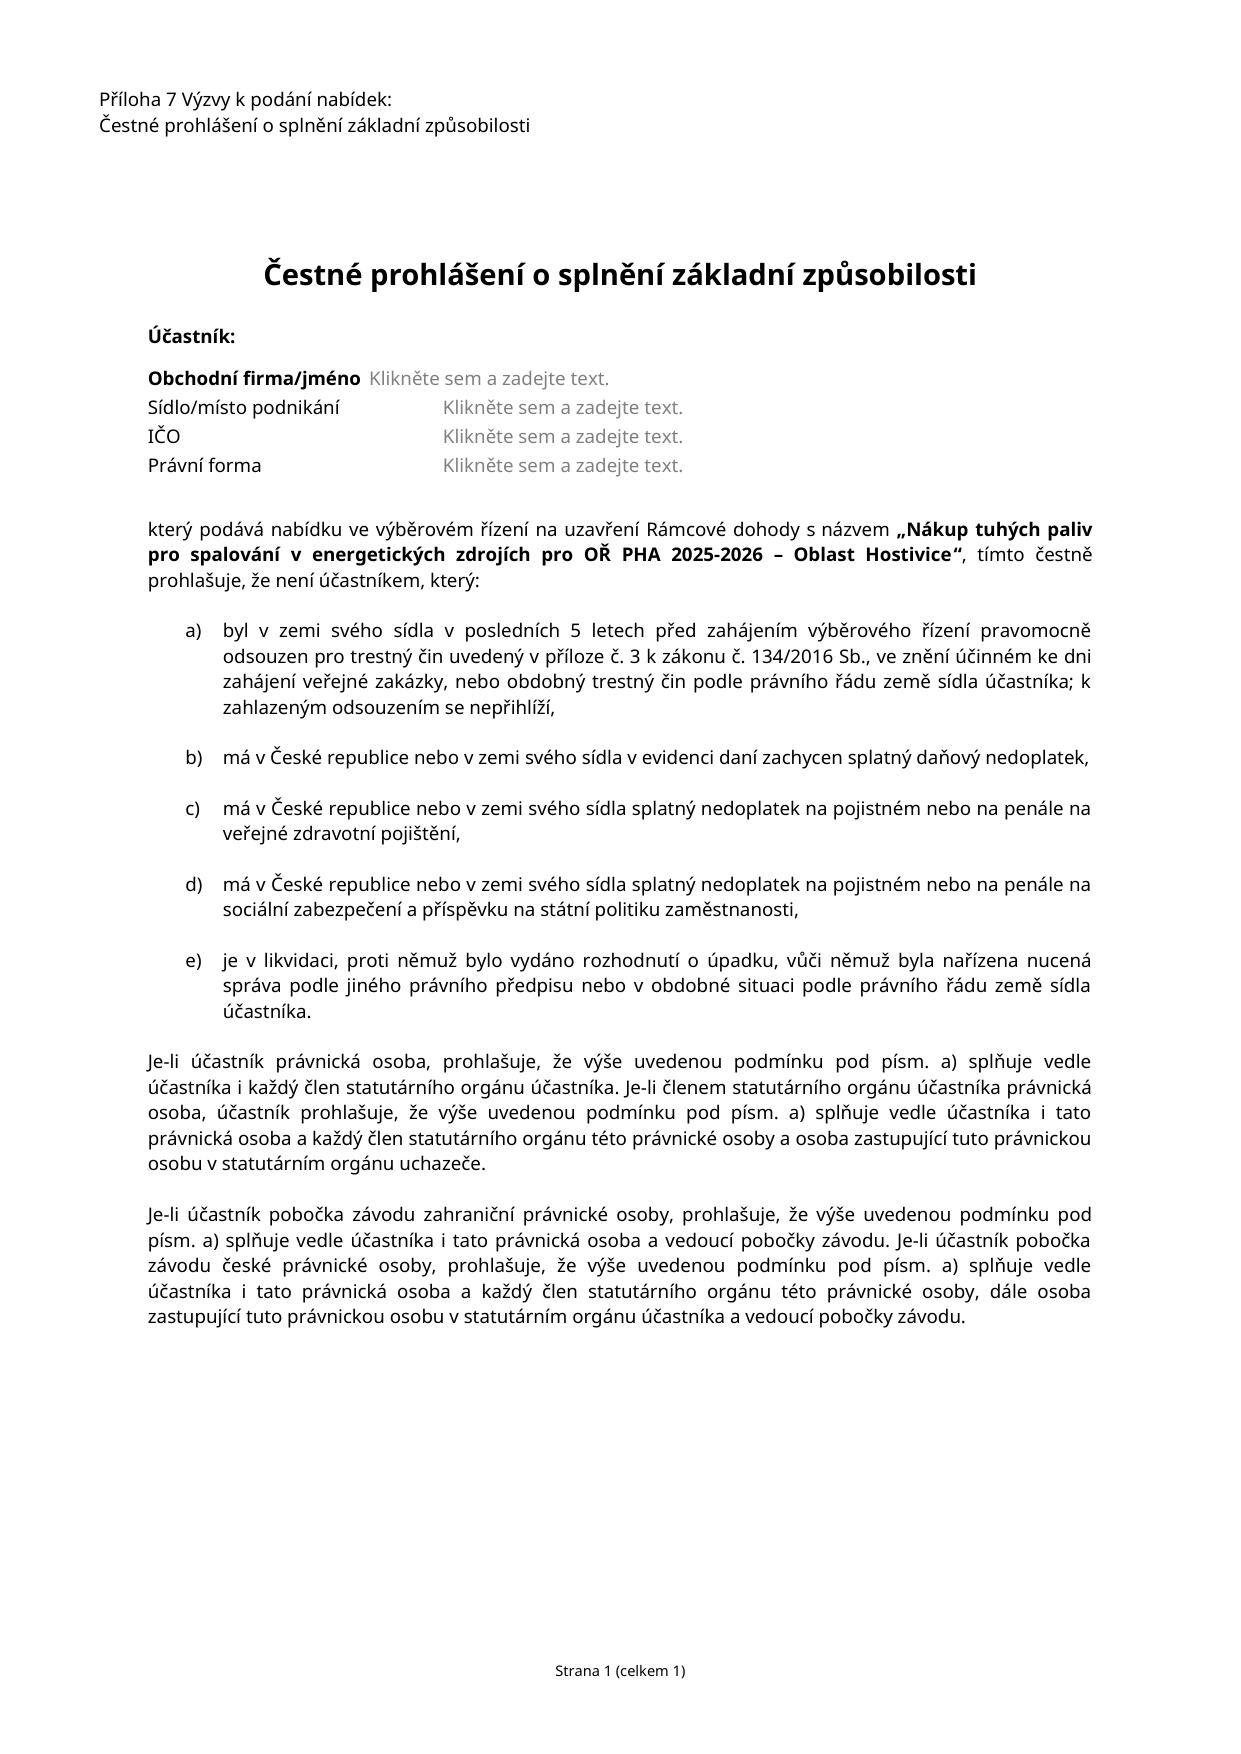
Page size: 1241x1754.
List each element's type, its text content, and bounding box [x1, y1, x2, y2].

text Sídlo/místo podnikání [148, 391, 1093, 420]
list má v České republice nebo v zemi svého sídla v evidenci daní zachycen splatný daňový nedoplatek, [185, 744, 1093, 770]
list je v likvidaci, proti němuž bylo vydáno rozhodnutí o úpadku, vůči němuž byla nařízena nucená správa podle jiného právního předpisu nebo v obdobné situaci podle právního řádu země sídla účastníka. [185, 947, 1093, 1024]
text IČO [148, 420, 1093, 449]
list byl v zemi svého sídla v posledních 5 letech před zahájením výběrového řízení pravomocně odsouzen pro trestný čin uvedený v příloze č. 3 k zákonu č. 134/2016 Sb., ve znění účinném ke dni zahájení veřejné zakázky, nebo obdobný trestný čin podle právního řádu země sídla účastníka; k zahlazeným odsouzením se nepřihlíží, [185, 617, 1093, 719]
text Obchodní firma/jméno [148, 362, 1093, 391]
text Účastník: [148, 318, 1093, 349]
text Je-li účastník pobočka závodu zahraniční právnické osoby, prohlašuje, že výše uvedenou podmínku pod písm. a) splňuje vedle účastníka i tato právnická osoba a vedoucí pobočky závodu. Je-li účastník pobočka závodu české právnické osoby, prohlašuje, že výše uvedenou podmínku pod písm. a) splňuje vedle účastníka i tato právnická osoba a každý člen statutárního orgánu této právnické osoby, dále osoba zastupující tuto právnickou osobu v statutárním orgánu účastníka a vedoucí pobočky závodu. [148, 1202, 1093, 1329]
list má v České republice nebo v zemi svého sídla splatný nedoplatek na pojistném nebo na penále na veřejné zdravotní pojištění, [185, 795, 1093, 846]
text který podává nabídku ve výběrovém řízení na uzavření Rámcové dohody s názvem „Nákup tuhých paliv pro spalování v energetických zdrojích pro OŘ PHA 2025-2026 – Oblast Hostivice“, tímto čestně prohlašuje, že není účastníkem, který: [148, 516, 1093, 592]
text Právní forma [148, 449, 1093, 478]
title Čestné prohlášení o splnění základní způsobilosti [148, 254, 1093, 293]
text Je-li účastník právnická osoba, prohlašuje, že výše uvedenou podmínku pod písm. a) splňuje vedle účastníka i každý člen statutárního orgánu účastníka. Je-li členem statutárního orgánu účastníka právnická osoba, účastník prohlašuje, že výše uvedenou podmínku pod písm. a) splňuje vedle účastníka i tato právnická osoba a každý člen statutárního orgánu této právnické osoby a osoba zastupující tuto právnickou osobu v statutárním orgánu uchazeče. [148, 1049, 1093, 1176]
list má v České republice nebo v zemi svého sídla splatný nedoplatek na pojistném nebo na penále na sociální zabezpečení a příspěvku na státní politiku zaměstnanosti, [185, 871, 1093, 922]
